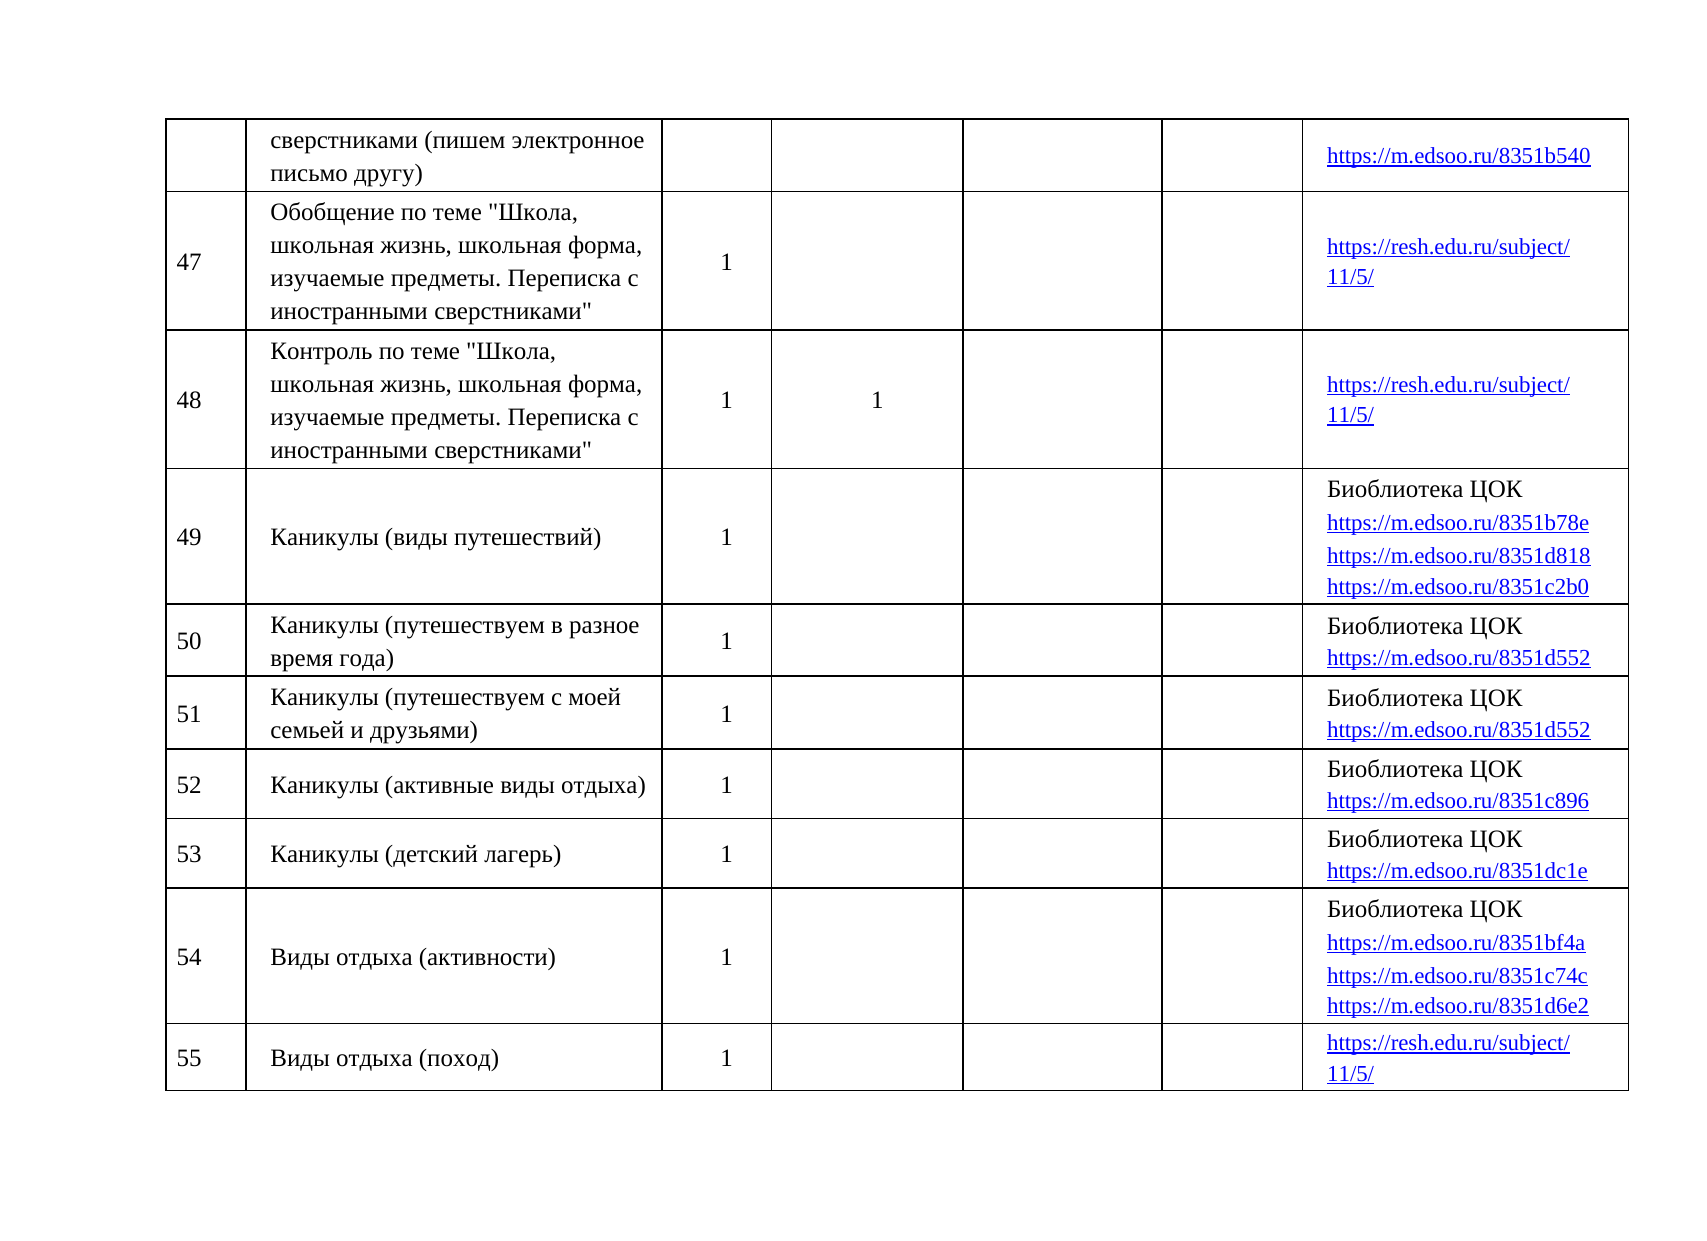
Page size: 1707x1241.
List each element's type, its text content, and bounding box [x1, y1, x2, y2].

table_cell 47 [167, 192, 245, 329]
table_cell 1 [663, 469, 771, 603]
table_cell Каникулы (детский лагерь) [247, 819, 661, 887]
table_cell [1163, 677, 1302, 748]
table_cell [772, 1024, 962, 1090]
table_cell [964, 120, 1161, 191]
table_cell 1 [772, 331, 962, 467]
table_cell 1 [663, 1024, 771, 1090]
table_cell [247, 120, 661, 191]
table_cell Каникулы (путешествуем в разное время года) [247, 605, 661, 675]
table_cell Биоблиотека ЦОК https://m.edsoo.ru/8351c896 [1303, 750, 1628, 817]
table_cell [772, 120, 962, 191]
table_cell [1163, 331, 1302, 467]
table_cell [964, 819, 1161, 887]
table_cell 1 [663, 750, 771, 817]
table_cell [964, 889, 1161, 1023]
table_cell [772, 469, 962, 603]
table_cell [772, 889, 962, 1023]
table_cell Биоблиотека ЦОК https://m.edsoo.ru/8351d552 [1303, 677, 1628, 748]
table_cell [1163, 605, 1302, 675]
table_cell 1 [663, 677, 771, 748]
table_cell 46 [167, 120, 245, 191]
table_cell 1 [663, 605, 771, 675]
table_cell https://resh.edu.ru/subject/11/5/ [1303, 331, 1628, 467]
table_cell [1163, 750, 1302, 817]
table_cell [1163, 1024, 1302, 1090]
table_cell 55 [167, 1024, 245, 1090]
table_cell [1303, 120, 1628, 191]
table_cell [1163, 819, 1302, 887]
table_cell [964, 677, 1161, 748]
table_cell 50 [167, 605, 245, 675]
table_cell Виды отдыха (активности) [247, 889, 661, 1023]
table_cell [772, 819, 962, 887]
table_cell Биоблиотека ЦОК https://m.edsoo.ru/8351d552 [1303, 605, 1628, 675]
table_cell [772, 750, 962, 817]
table_cell 53 [167, 819, 245, 887]
table_cell Каникулы (активные виды отдыха) [247, 750, 661, 817]
table_cell 1 [663, 120, 771, 191]
table_cell [964, 469, 1161, 603]
table_cell 1 [663, 192, 771, 329]
table_cell [772, 605, 962, 675]
table_cell [964, 605, 1161, 675]
table_cell Биоблиотека ЦОК https://m.edsoo.ru/8351bf4a https://m.edsoo.ru/8351c74c https://m.edsoo.ru/8351d6e2 [1303, 889, 1628, 1023]
table_cell 1 [663, 331, 771, 467]
table_cell Контроль по теме "Школа, школьная жизнь, школьная форма, изучаемые предметы. Переписка с иностранными сверстниками" [247, 331, 661, 467]
table_cell Биоблиотека ЦОК https://m.edsoo.ru/8351dc1e [1303, 819, 1628, 887]
table_cell [1163, 192, 1302, 329]
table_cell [1303, 1024, 1628, 1090]
table_cell Каникулы (виды путешествий) [247, 469, 661, 603]
table_cell Обобщение по теме "Школа, школьная жизнь, школьная форма, изучаемые предметы. Переписка с иностранными сверстниками" [247, 192, 661, 329]
table_cell [772, 677, 962, 748]
table_cell 49 [167, 469, 245, 603]
table_cell 51 [167, 677, 245, 748]
table_cell [772, 192, 962, 329]
table_cell [964, 750, 1161, 817]
table_cell [1163, 889, 1302, 1023]
table_cell 52 [167, 750, 245, 817]
table_cell [964, 192, 1161, 329]
table_cell 54 [167, 889, 245, 1023]
table_cell [964, 331, 1161, 467]
table_cell 1 [663, 889, 771, 1023]
table_cell https://resh.edu.ru/subject/11/5/ [1303, 192, 1628, 329]
table_cell [964, 1024, 1161, 1090]
table_cell Каникулы (путешествуем с моей семьей и друзьями) [247, 677, 661, 748]
table_cell 48 [167, 331, 245, 467]
table_cell Виды отдыха (поход) [247, 1024, 661, 1090]
table_cell [1163, 469, 1302, 603]
table_cell Биоблиотека ЦОК https://m.edsoo.ru/8351b78e https://m.edsoo.ru/8351d818 https://m.edsoo.ru/8351c2b0 [1303, 469, 1628, 603]
table_cell [1163, 120, 1302, 191]
table_cell 1 [663, 819, 771, 887]
